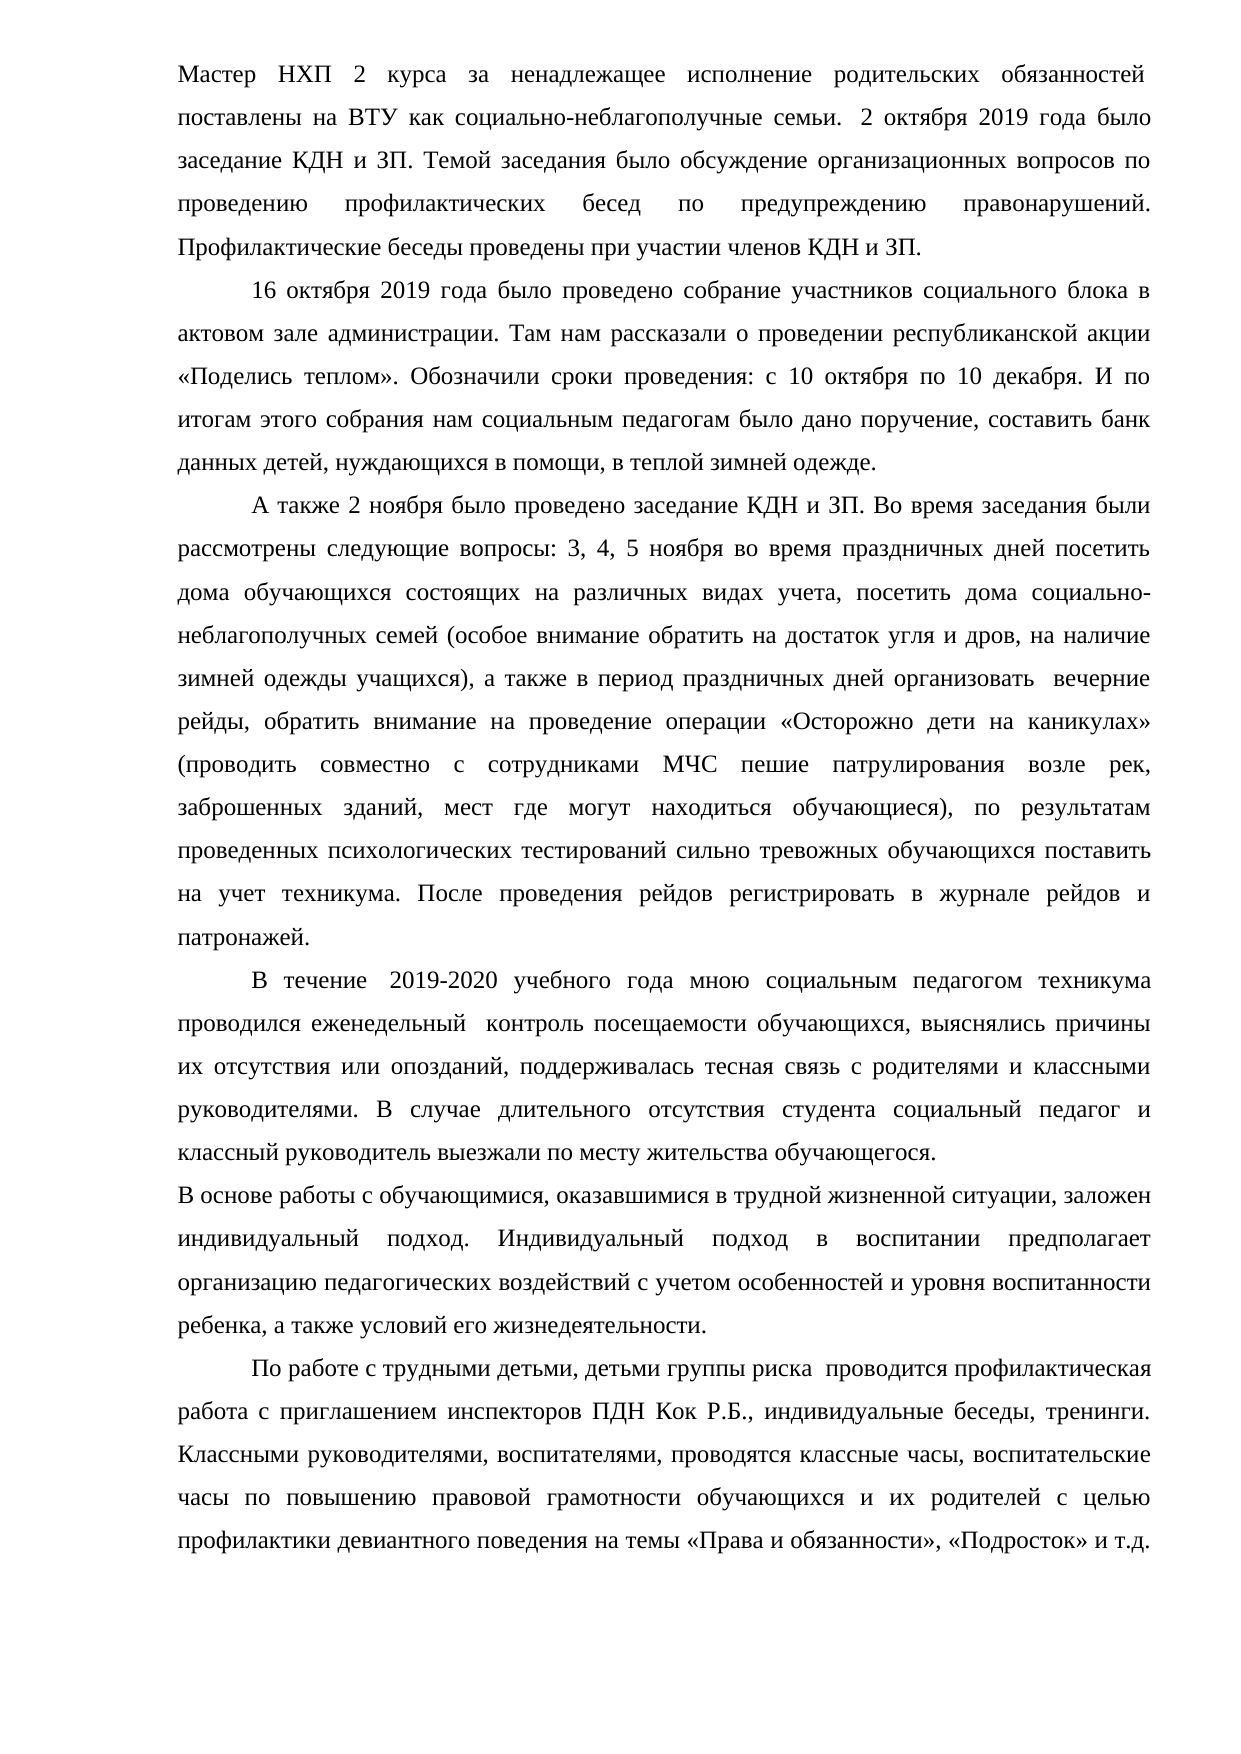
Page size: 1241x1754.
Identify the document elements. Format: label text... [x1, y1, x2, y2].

text В течение 2019-2020 учебного года мною социальным педагогом техникума проводился еженедельный контроль посещаемости обучающихся, выяснялись причины их отсутствия или опозданий, поддерживалась тесная связь с родителями и классными руководителями. В случае длительного отсутствия студента социальный педагог и классный руководитель выезжали по месту жительства обучающегося. [177, 965, 1152, 1166]
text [177, 1353, 1152, 1554]
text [177, 59, 1152, 260]
text 16 октября 2019 года было проведено собрание участников социального блока в актовом зале администрации. Там нам рассказали о проведении республиканской акции «Поделись теплом». Обозначили сроки проведения: с 10 октября по 10 декабря. И по итогам этого собрания нам социальным педагогам было дано поручение, составить банк данных детей, нуждающихся в помощи, в теплой зимней одежде. [177, 275, 1152, 476]
text А также 2 ноября было проведено заседание КДН и ЗП. Во время заседания были рассмотрены следующие вопросы: 3, 4, 5 ноября во время праздничных дней посетить дома обучающихся состоящих на различных видах учета, посетить дома социально-неблагополучных семей (особое внимание обратить на достаток угля и дров, на наличие зимней одежды учащихся), а также в период праздничных дней организовать вечерние рейды, обратить внимание на проведение операции «Осторожно дети на каникулах» (проводить совместно с сотрудниками МЧС пешие патрулирования возле рек, заброшенных зданий, мест где могут находиться обучающиеся), по результатам проведенных психологических тестирований сильно тревожных обучающихся поставить на учет техникума. После проведения рейдов регистрировать в журнале рейдов и патронажей. [177, 490, 1152, 950]
text В основе работы с обучающимися, оказавшимися в трудной жизненной ситуации, заложен индивидуальный подход. Индивидуальный подход в воспитании предполагает организацию педагогических воздействий с учетом особенностей и уровня воспитанности ребенка, а также условий его жизнедеятельности. [177, 1180, 1152, 1338]
